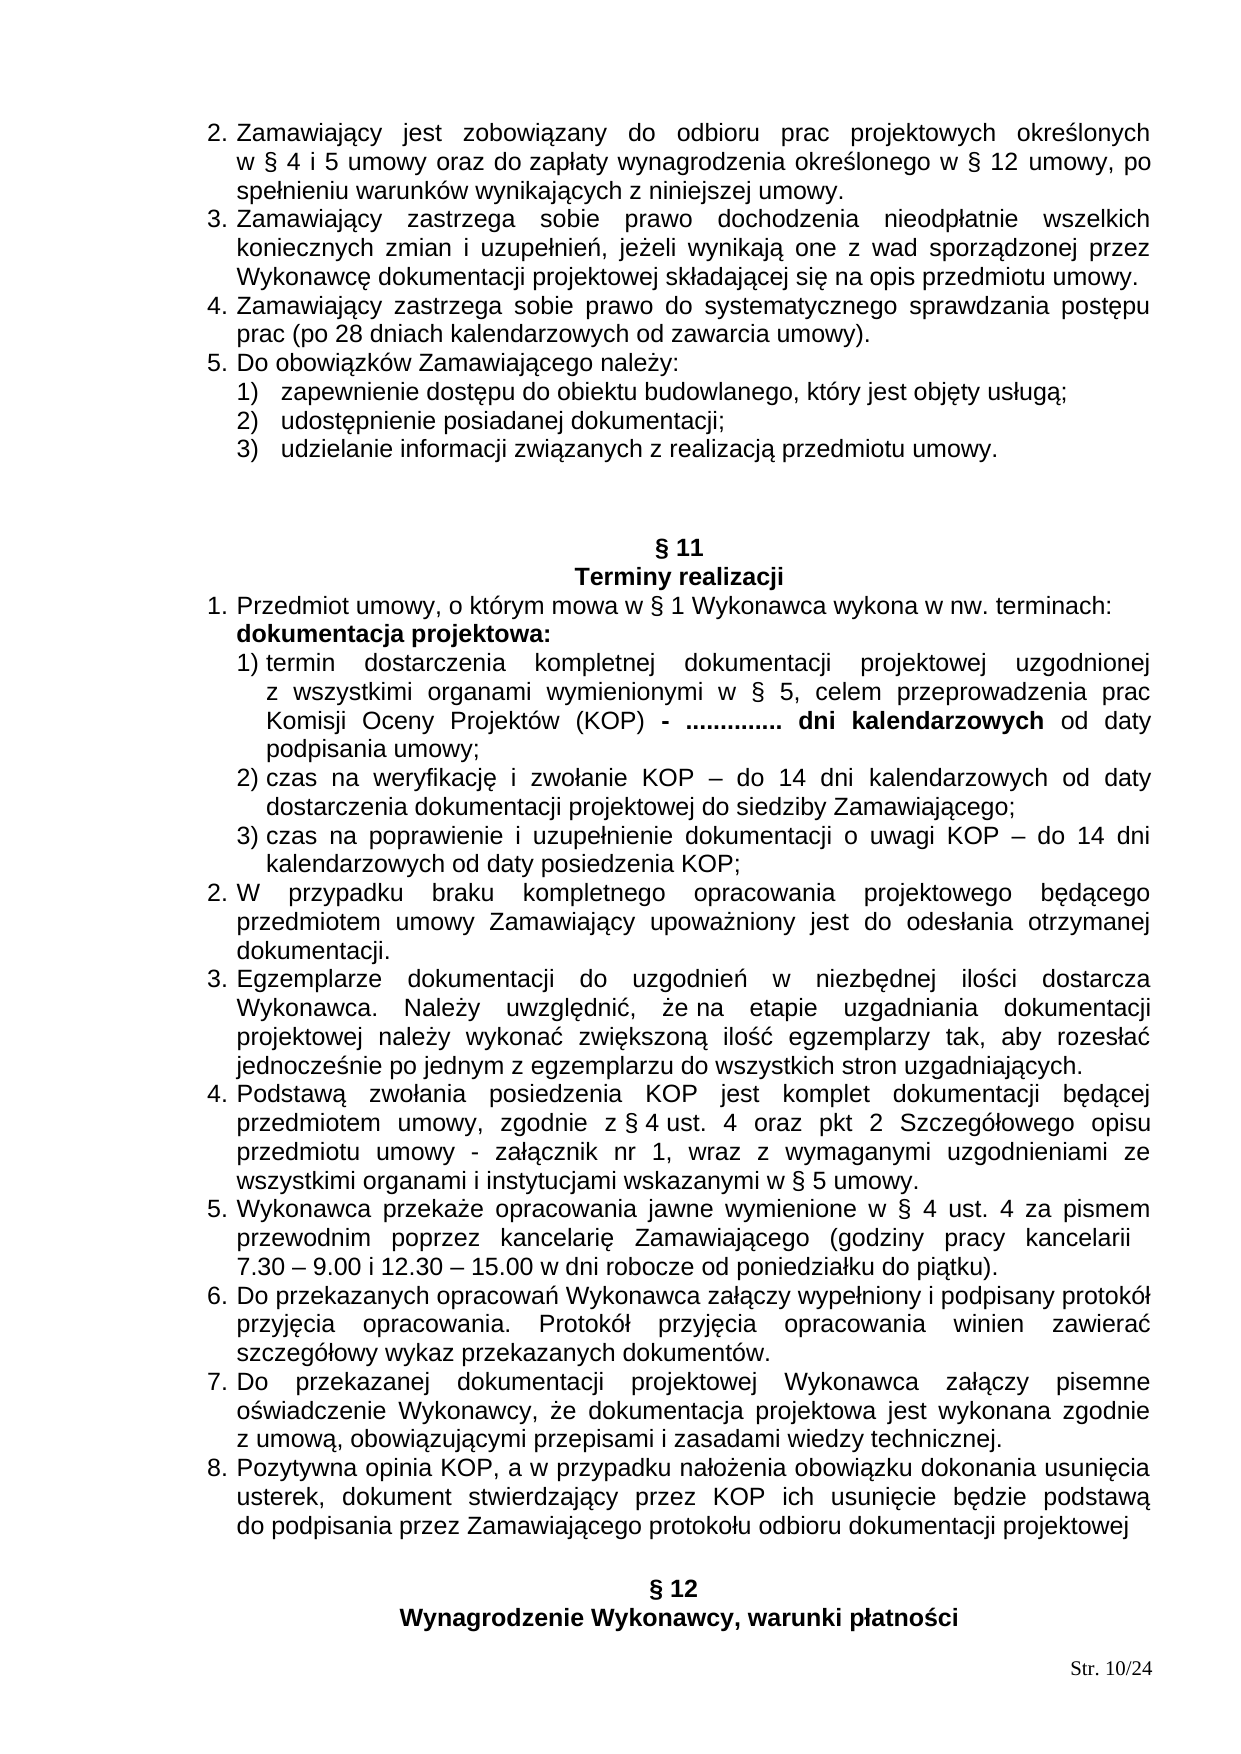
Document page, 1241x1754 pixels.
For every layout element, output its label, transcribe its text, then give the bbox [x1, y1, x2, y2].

list czas na weryfikację i zwołanie KOP – do 14 dni kalendarzowych od daty dostarczenia dokumentacji projektowej do siedziby Zamawiającego; [236, 763, 1152, 821]
list Do przekazanej dokumentacji projektowej Wykonawca załączy pisemne oświadczenie Wykonawcy, że dokumentacja projektowa jest wykonana zgodnie z umową, obowiązującymi przepisami i zasadami wiedzy technicznej. [207, 1367, 1152, 1453]
list W przypadku braku kompletnego opracowania projektowego będącego przedmiotem umowy Zamawiający upoważniony jest do odesłania otrzymanej dokumentacji. [207, 878, 1152, 964]
list Pozytywna opinia KOP, a w przypadku nałożenia obowiązku dokonania usunięcia usterek, dokument stwierdzający przez KOP ich usunięcie będzie podstawą do podpisania przez Zamawiającego protokołu odbioru dokumentacji projektowej [207, 1453, 1152, 1539]
text § 11 [207, 533, 1152, 562]
list Zamawiający zastrzega sobie prawo do systematycznego sprawdzania postępu prac (po 28 dniach kalendarzowych od zawarcia umowy). [207, 291, 1152, 348]
list udzielanie informacji związanych z realizacją przedmiotu umowy. [236, 434, 1152, 463]
list czas na poprawienie i uzupełnienie dokumentacji o uwagi KOP – do 14 dni kalendarzowych od daty posiedzenia KOP; [236, 821, 1152, 878]
text Terminy realizacji [207, 562, 1152, 591]
list Do obowiązków Zamawiającego należy: [207, 348, 1152, 377]
list Zamawiający jest zobowiązany do odbioru prac projektowych określonych w § 4 i 5 umowy oraz do zapłaty wynagrodzenia określonego w § 12 umowy, po spełnieniu warunków wynikających z niniejszej umowy. [207, 118, 1152, 204]
list zapewnienie dostępu do obiektu budowlanego, który jest objęty usługą; [236, 377, 1152, 406]
list Wykonawca przekaże opracowania jawne wymienione w § 4 ust. 4 za pismem przewodnim poprzez kancelarię Zamawiającego (godziny pracy kancelarii 7.30 – 9.00 i 12.30 – 15.00 w dni robocze od poniedziałku do piątku). [207, 1194, 1152, 1281]
list Egzemplarze dokumentacji do uzgodnień w niezbędnej ilości dostarcza Wykonawca. Należy uwzględnić, że na etapie uzgadniania dokumentacji projektowej należy wykonać zwiększoną ilość egzemplarzy tak, aby rozesłać jednocześnie po jednym z egzemplarzu do wszystkich stron uzgadniających. [207, 964, 1152, 1079]
list udostępnienie posiadanej dokumentacji; [236, 406, 1152, 434]
list Przedmiot umowy, o którym mowa w § 1 Wykonawca wykona w nw. terminach: [207, 591, 1152, 619]
list Do przekazanych opracowań Wykonawca załączy wypełniony i podpisany protokół przyjęcia opracowania. Protokół przyjęcia opracowania winien zawierać szczegółowy wykaz przekazanych dokumentów. [207, 1281, 1152, 1367]
list Zamawiający zastrzega sobie prawo dochodzenia nieodpłatnie wszelkich koniecznych zmian i uzupełnień, jeżeli wynikają one z wad sporządzonej przez Wykonawcę dokumentacji projektowej składającej się na opis przedmiotu umowy. [207, 204, 1152, 291]
list termin dostarczenia kompletnej dokumentacji projektowej uzgodnionej z wszystkimi organami wymienionymi w § 5, celem przeprowadzenia prac Komisji Oceny Projektów (KOP) - .............. dni kalendarzowych od daty podpisania umowy; [236, 648, 1152, 763]
list Podstawą zwołania posiedzenia KOP jest komplet dokumentacji będącej przedmiotem umowy, zgodnie z § 4 ust. 4 oraz pkt 2 Szczegółowego opisu przedmiotu umowy - załącznik nr 1, wraz z wymaganymi uzgodnieniami ze wszystkimi organami i instytucjami wskazanymi w § 5 umowy. [207, 1079, 1152, 1194]
list dokumentacja projektowa: [236, 619, 1152, 648]
text Wynagrodzenie Wykonawcy, warunki płatności [207, 1603, 1152, 1632]
text § 12 [649, 1574, 1152, 1603]
